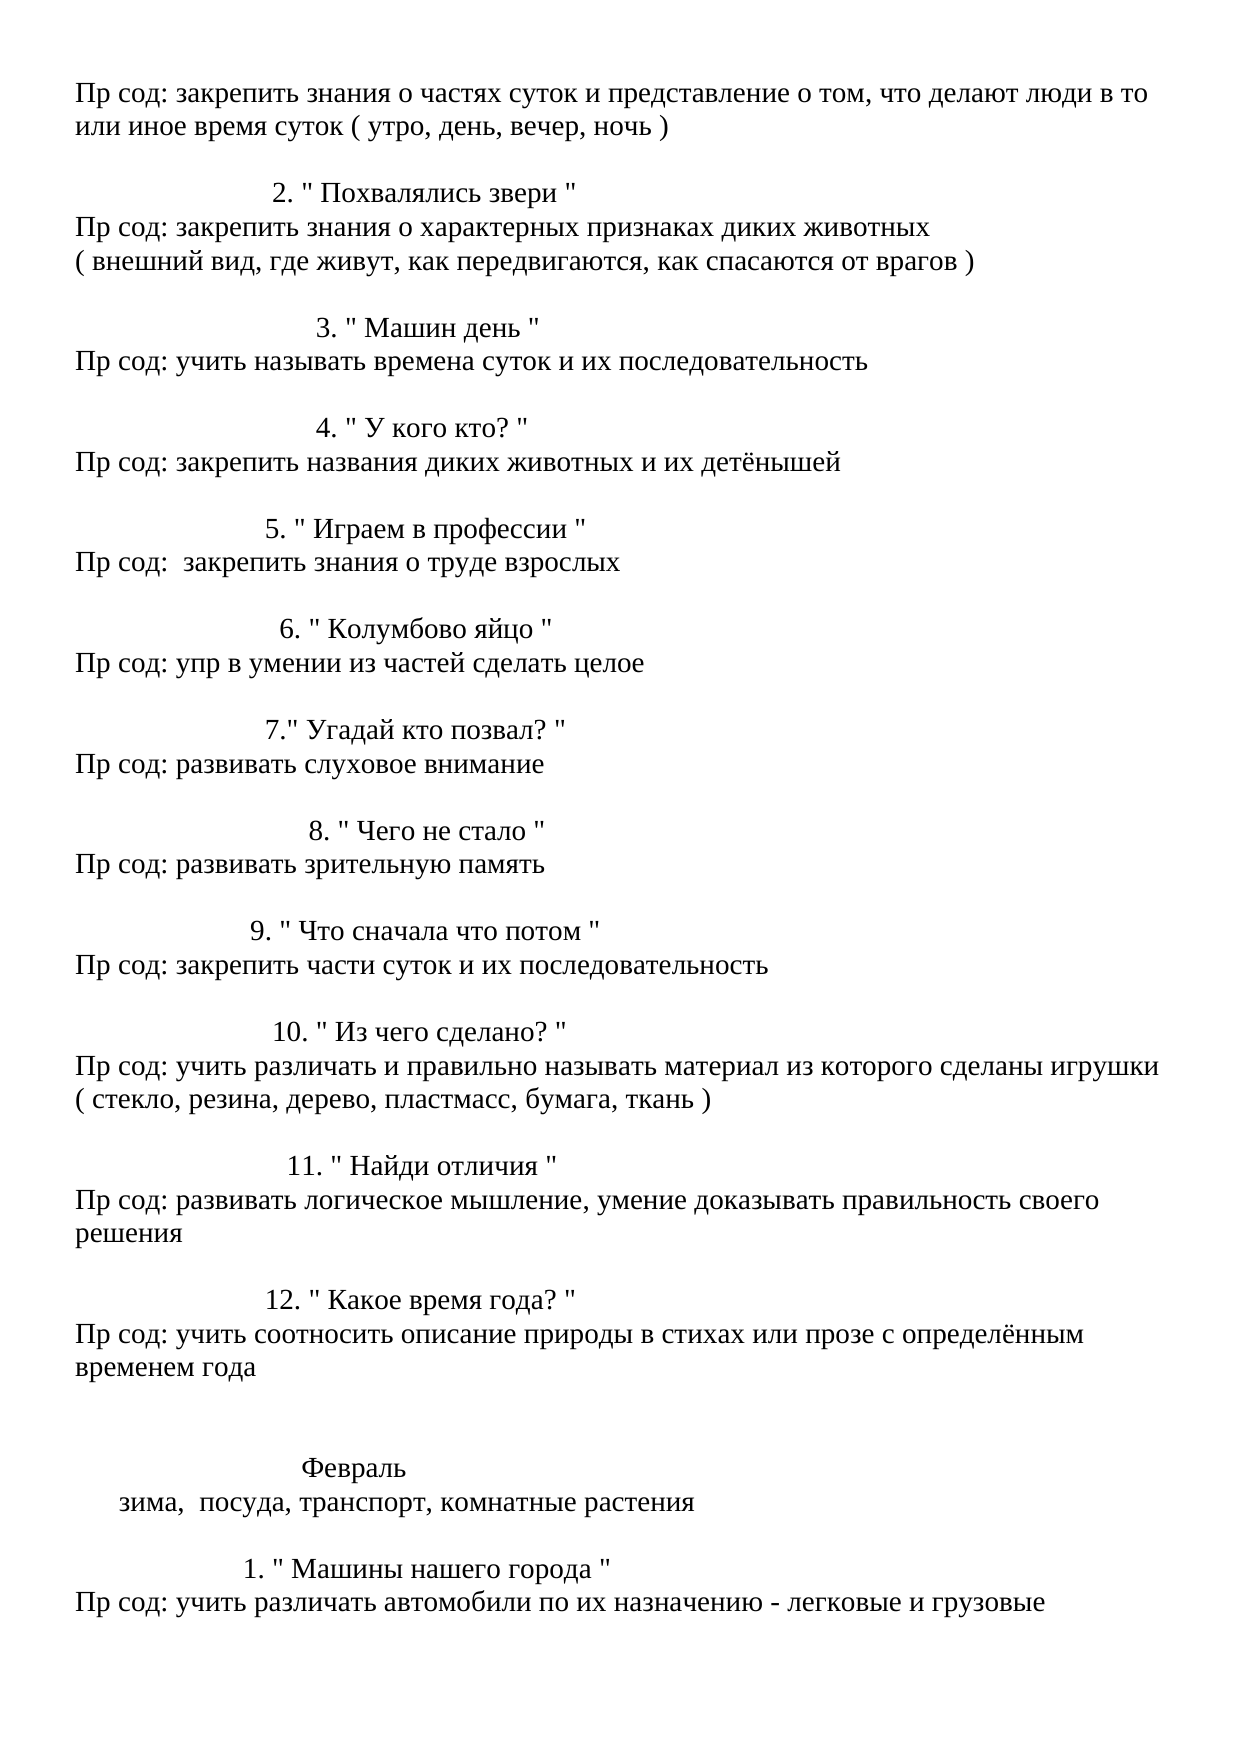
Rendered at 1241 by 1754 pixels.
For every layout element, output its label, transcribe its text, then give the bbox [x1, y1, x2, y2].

text 4. " У кого кто? " [75, 410, 1165, 444]
text 7." Угадай кто позвал? " [75, 712, 1165, 746]
text Пр сод: закрепить знания о частях суток и представление о том, что делают люди в то или иное время суток ( утро, день, вечер, ночь ) [75, 75, 1165, 142]
text Пр сод: закрепить названия диких животных и их детёнышей [75, 444, 1165, 477]
text Пр сод: учить соотносить описание природы в стихах или прозе с определённым временем года [75, 1316, 1165, 1383]
text ( внешний вид, где живут, как передвигаются, как спасаются от врагов ) [75, 243, 1165, 276]
text 12. " Какое время года? " [75, 1282, 1165, 1316]
text 3. " Машин день " [75, 310, 1165, 343]
text 10. " Из чего сделано? " [75, 1014, 1165, 1048]
text 1. " Машины нашего города " [75, 1551, 1165, 1584]
text 5. " Играем в профессии " [75, 511, 1165, 544]
text Пр сод: развивать логическое мышление, умение доказывать правильность своего решения [75, 1182, 1165, 1249]
text 11. " Найди отличия " [75, 1148, 1165, 1182]
text Февраль [75, 1450, 1165, 1484]
text 2. " Похвалялись звери " [75, 176, 1165, 209]
text Пр сод: учить различать и правильно называть материал из которого сделаны игрушки ( стекло, резина, дерево, пластмасс, бумага, ткань ) [75, 1048, 1165, 1115]
text Пр сод: закрепить знания о характерных признаках диких животных [75, 209, 1165, 243]
text Пр сод: развивать слуховое внимание [75, 746, 1165, 779]
text Пр сод: учить называть времена суток и их последовательность [75, 343, 1165, 377]
text 8. " Чего не стало " [75, 813, 1165, 846]
text Пр сод: развивать зрительную память [75, 846, 1165, 880]
text зима, посуда, транспорт, комнатные растения [75, 1484, 1165, 1517]
text Пр сод: закрепить знания о труде взрослых [75, 544, 1165, 578]
text Пр сод: закрепить части суток и их последовательность [75, 947, 1165, 981]
text 6. " Колумбово яйцо " [75, 612, 1165, 645]
text Пр сод: упр в умении из частей сделать целое [75, 645, 1165, 679]
text 9. " Что сначала что потом " [75, 913, 1165, 947]
text Пр сод: учить различать автомобили по их назначению - легковые и грузовые [75, 1584, 1165, 1618]
